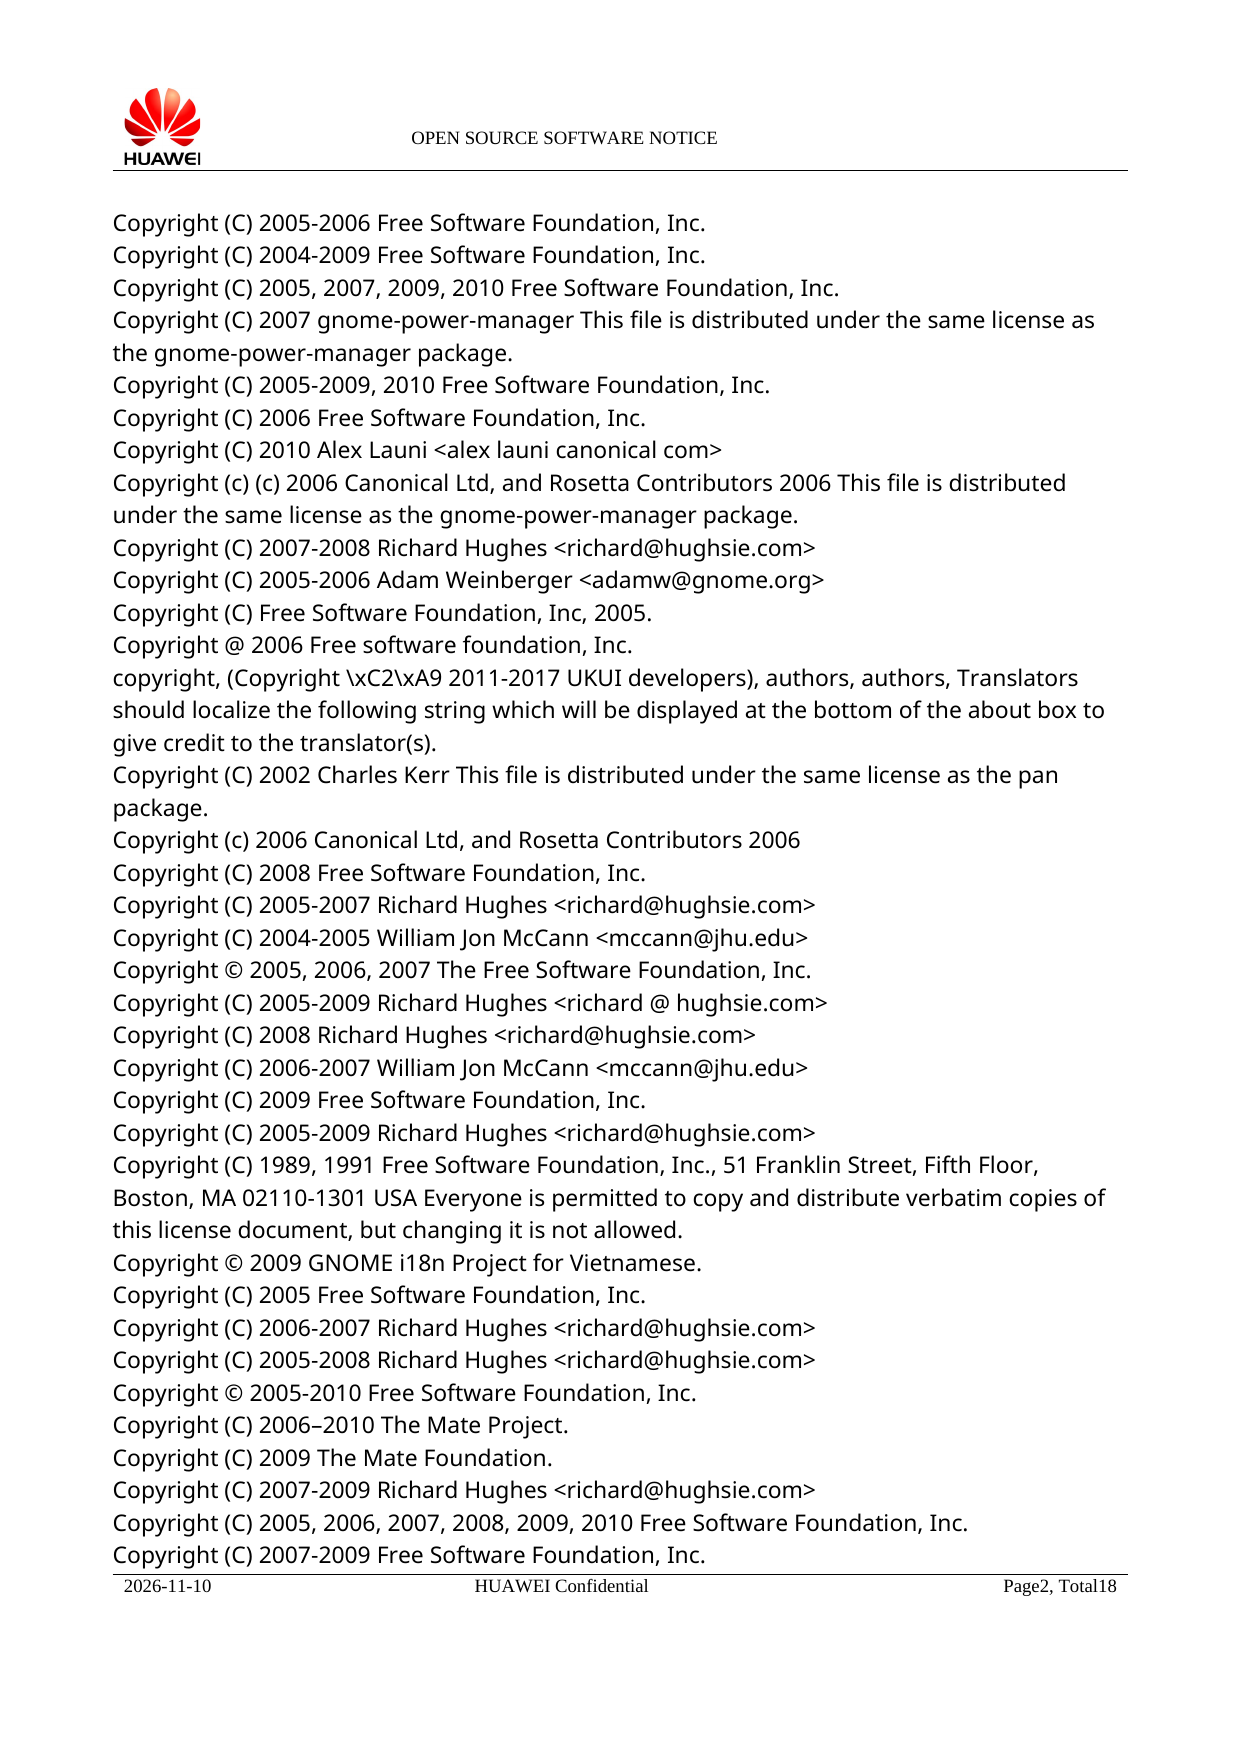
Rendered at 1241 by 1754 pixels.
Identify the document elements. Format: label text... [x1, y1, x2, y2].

picture [124, 88, 201, 165]
